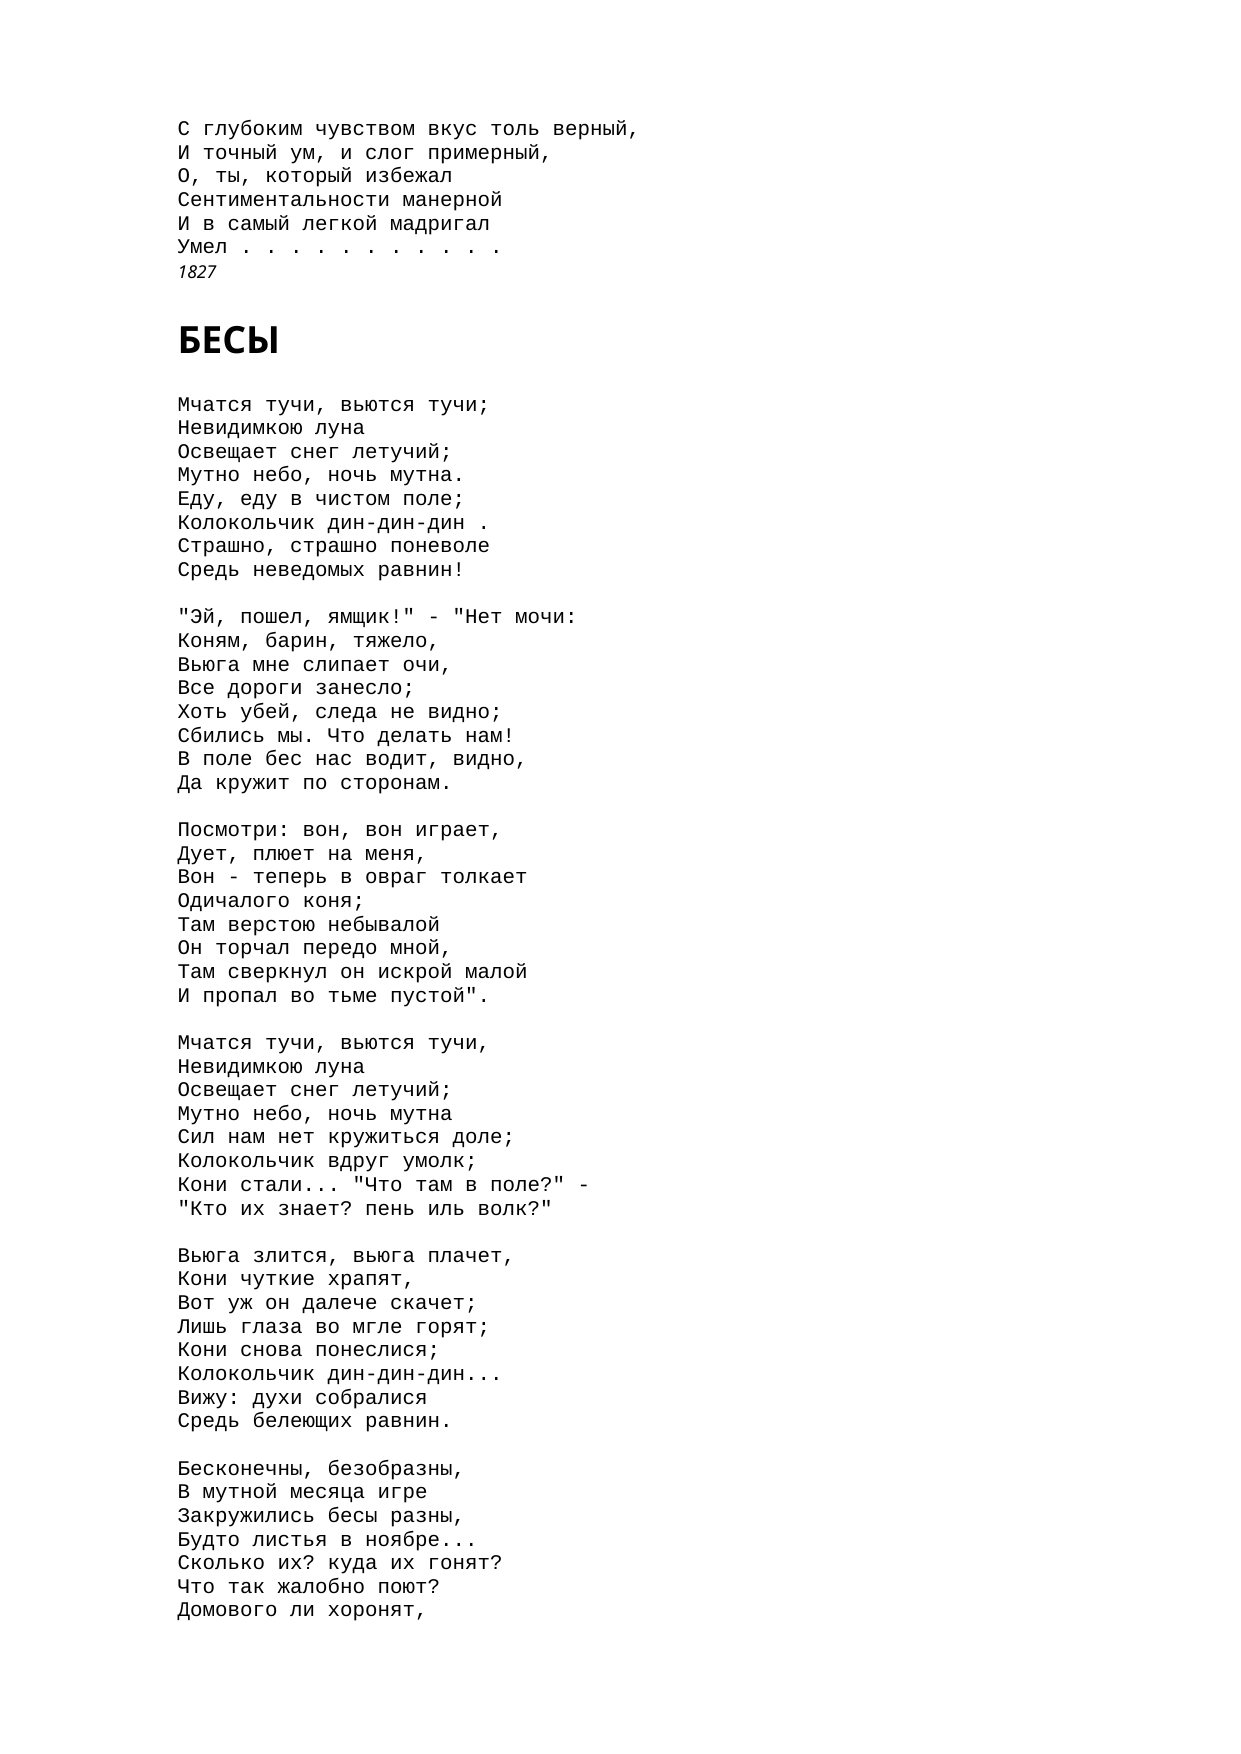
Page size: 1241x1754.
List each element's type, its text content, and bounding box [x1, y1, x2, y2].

text Страшно, страшно поневоле [177, 535, 1152, 559]
text Мутно небо, ночь мутна. [177, 464, 1152, 488]
text Невидимкою луна [177, 1056, 1152, 1079]
text Колокольчик дин-дин-дин . [177, 512, 1152, 535]
text И точный ум, и слог примерный, [177, 142, 1152, 165]
text Лишь глаза во мгле горят; [177, 1316, 1152, 1339]
text Невидимкою луна [177, 417, 1152, 441]
text Закружились бесы разны, [177, 1505, 1152, 1528]
text Дует, плюет на меня, [177, 843, 1152, 866]
text Сил нам нет кружиться доле; [177, 1127, 1152, 1150]
text Кони чуткие храпят, [177, 1268, 1152, 1292]
text "Эй, пошел, ямщик!" - "Нет мочи: [177, 606, 1152, 630]
text Там сверкнул он искрой малой [177, 961, 1152, 985]
text Посмотри: вон, вон играет, [177, 819, 1152, 843]
text С глубоким чувством вкус толь верный, [177, 118, 1152, 142]
text В поле бес нас водит, видно, [177, 748, 1152, 772]
text 1827 [177, 260, 1152, 284]
text Еду, еду в чистом поле; [177, 488, 1152, 512]
text Кони снова понеслися; [177, 1339, 1152, 1363]
text И пропал во тьме пустой". [177, 985, 1152, 1008]
text Домового ли хоронят, [177, 1599, 1152, 1623]
text Коням, барин, тяжело, [177, 630, 1152, 654]
text Там верстою небывалой [177, 914, 1152, 937]
text В мутной месяца игре [177, 1481, 1152, 1505]
text Вон - теперь в овраг толкает [177, 866, 1152, 890]
text Кони стали... "Что там в поле?" - [177, 1174, 1152, 1197]
text Вьюга злится, вьюга плачет, [177, 1245, 1152, 1268]
text Колокольчик дин-дин-дин... [177, 1363, 1152, 1387]
text Сбились мы. Что делать нам! [177, 724, 1152, 748]
text Сентиментальности манерной [177, 189, 1152, 213]
text Все дороги занесло; [177, 677, 1152, 701]
text Средь неведомых равнин! [177, 559, 1152, 583]
text Средь белеющих равнин. [177, 1410, 1152, 1434]
text "Кто их знает? пень иль волк?" [177, 1197, 1152, 1221]
text Будто листья в ноябре... [177, 1528, 1152, 1552]
text Вьюга мне слипает очи, [177, 654, 1152, 677]
text Мутно небо, ночь мутна [177, 1103, 1152, 1127]
text И в самый легкой мадригал [177, 213, 1152, 236]
text Мчатся тучи, вьются тучи, [177, 1032, 1152, 1056]
text Вот уж он далече скачет; [177, 1292, 1152, 1316]
text Да кружит по сторонам. [177, 772, 1152, 796]
text Мчатся тучи, вьются тучи; [177, 393, 1152, 417]
text Бесконечны, безобразны, [177, 1458, 1152, 1481]
text Сколько их? куда их гонят? [177, 1552, 1152, 1576]
text Освещает снег летучий; [177, 441, 1152, 464]
text БЕСЫ [177, 313, 1152, 364]
text О, ты, который избежал [177, 165, 1152, 189]
text Одичалого коня; [177, 890, 1152, 914]
text Что так жалобно поют? [177, 1576, 1152, 1599]
text Колокольчик вдруг умолк; [177, 1150, 1152, 1174]
text Вижу: духи собралися [177, 1387, 1152, 1410]
text Хоть убей, следа не видно; [177, 701, 1152, 724]
text Он торчал передо мной, [177, 937, 1152, 961]
text Освещает снег летучий; [177, 1079, 1152, 1103]
text Умел . . . . . . . . . . . [177, 236, 1152, 260]
